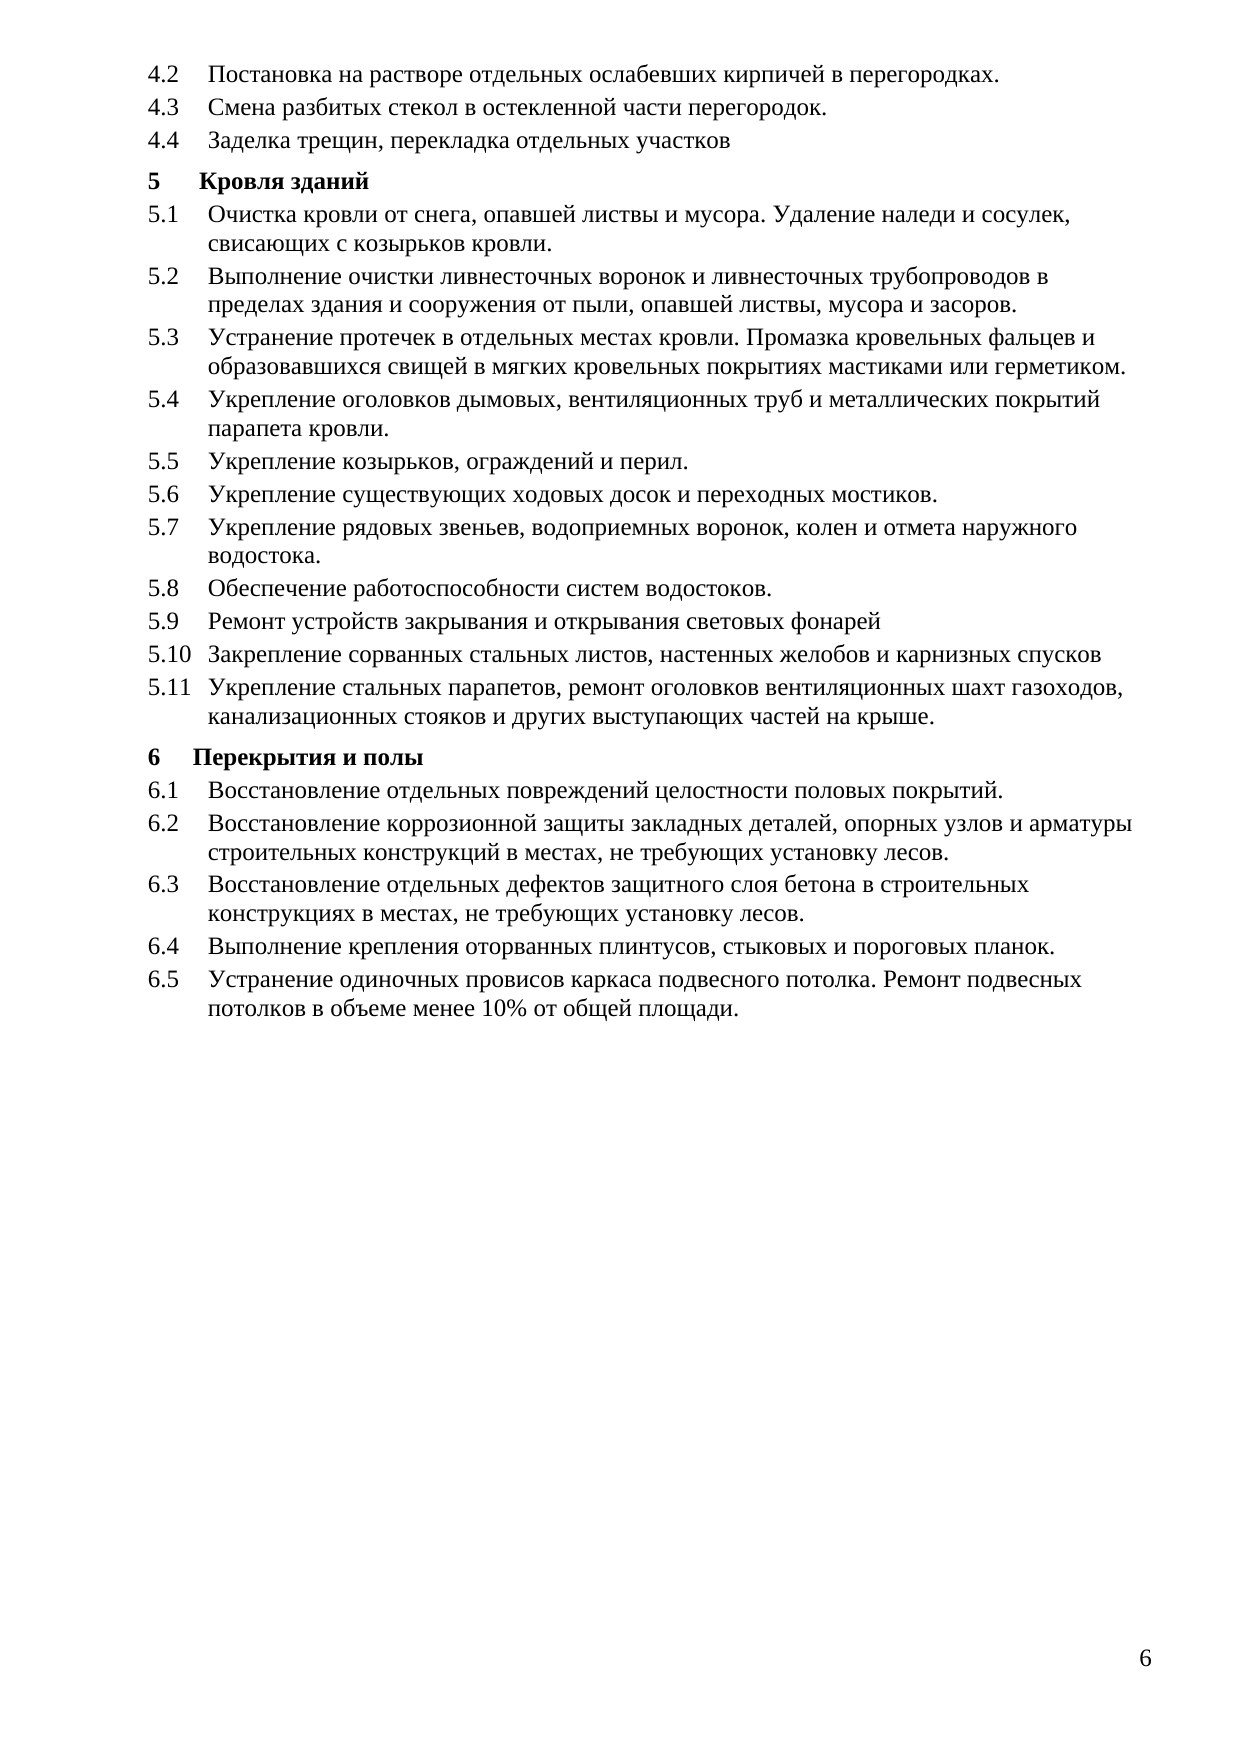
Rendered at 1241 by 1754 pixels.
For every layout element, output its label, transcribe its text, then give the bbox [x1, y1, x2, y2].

subtitle Очистка кровли от снега, опавшей листвы и мусора. Удаление наледи и сосулек, свисающих с козырьков кровли. [148, 199, 1152, 257]
subtitle Закрепление сорванных стальных листов, настенных желобов и карнизных спусков [148, 639, 1152, 668]
subtitle Устранение протечек в отдельных местах кровли. Промазка кровельных фальцев и образовавшихся свищей в мягких кровельных покрытиях мастиками или герметиком. [148, 322, 1152, 380]
subtitle Укрепление козырьков, ограждений и перил. [148, 446, 1152, 474]
subtitle Смена разбитых стекол в остекленной части перегородок. [148, 92, 1152, 121]
subtitle Кровля зданий [148, 166, 1152, 195]
subtitle Ремонт устройств закрывания и открывания световых фонарей [148, 606, 1152, 635]
subtitle Обеспечение работоспособности систем водостоков. [148, 573, 1152, 602]
subtitle Укрепление рядовых звеньев, водоприемных воронок, колен и отмета наружного водостока. [148, 512, 1152, 569]
subtitle Восстановление отдельных дефектов защитного слоя бетона в строительных конструкциях в местах, не требующих установку лесов. [148, 869, 1152, 927]
subtitle Перекрытия и полы [148, 742, 1152, 771]
subtitle Заделка трещин, перекладка отдельных участков [148, 125, 1152, 154]
subtitle Постановка на растворе отдельных ослабевших кирпичей в перегородках. [148, 59, 1152, 88]
subtitle Укрепление существующих ходовых досок и переходных мостиков. [148, 479, 1152, 507]
subtitle Выполнение крепления оторванных плинтусов, стыковых и пороговых планок. [148, 931, 1152, 960]
subtitle Укрепление оголовков дымовых, вентиляционных труб и металлических покрытий парапета кровли. [148, 384, 1152, 442]
subtitle Устранение одиночных провисов каркаса подвесного потолка. Ремонт подвесных потолков в объеме менее 10% от общей площади. [148, 964, 1152, 1022]
subtitle Восстановление отдельных повреждений целостности половых покрытий. [148, 775, 1152, 804]
subtitle Восстановление коррозионной защиты закладных деталей, опорных узлов и арматуры строительных конструкций в местах, не требующих установку лесов. [148, 808, 1152, 865]
subtitle Укрепление стальных парапетов, ремонт оголовков вентиляционных шахт газоходов, канализационных стояков и других выступающих частей на крыше. [148, 672, 1152, 729]
subtitle Выполнение очистки ливнесточных воронок и ливнесточных трубопроводов в пределах здания и сооружения от пыли, опавшей листвы, мусора и засоров. [148, 261, 1152, 318]
